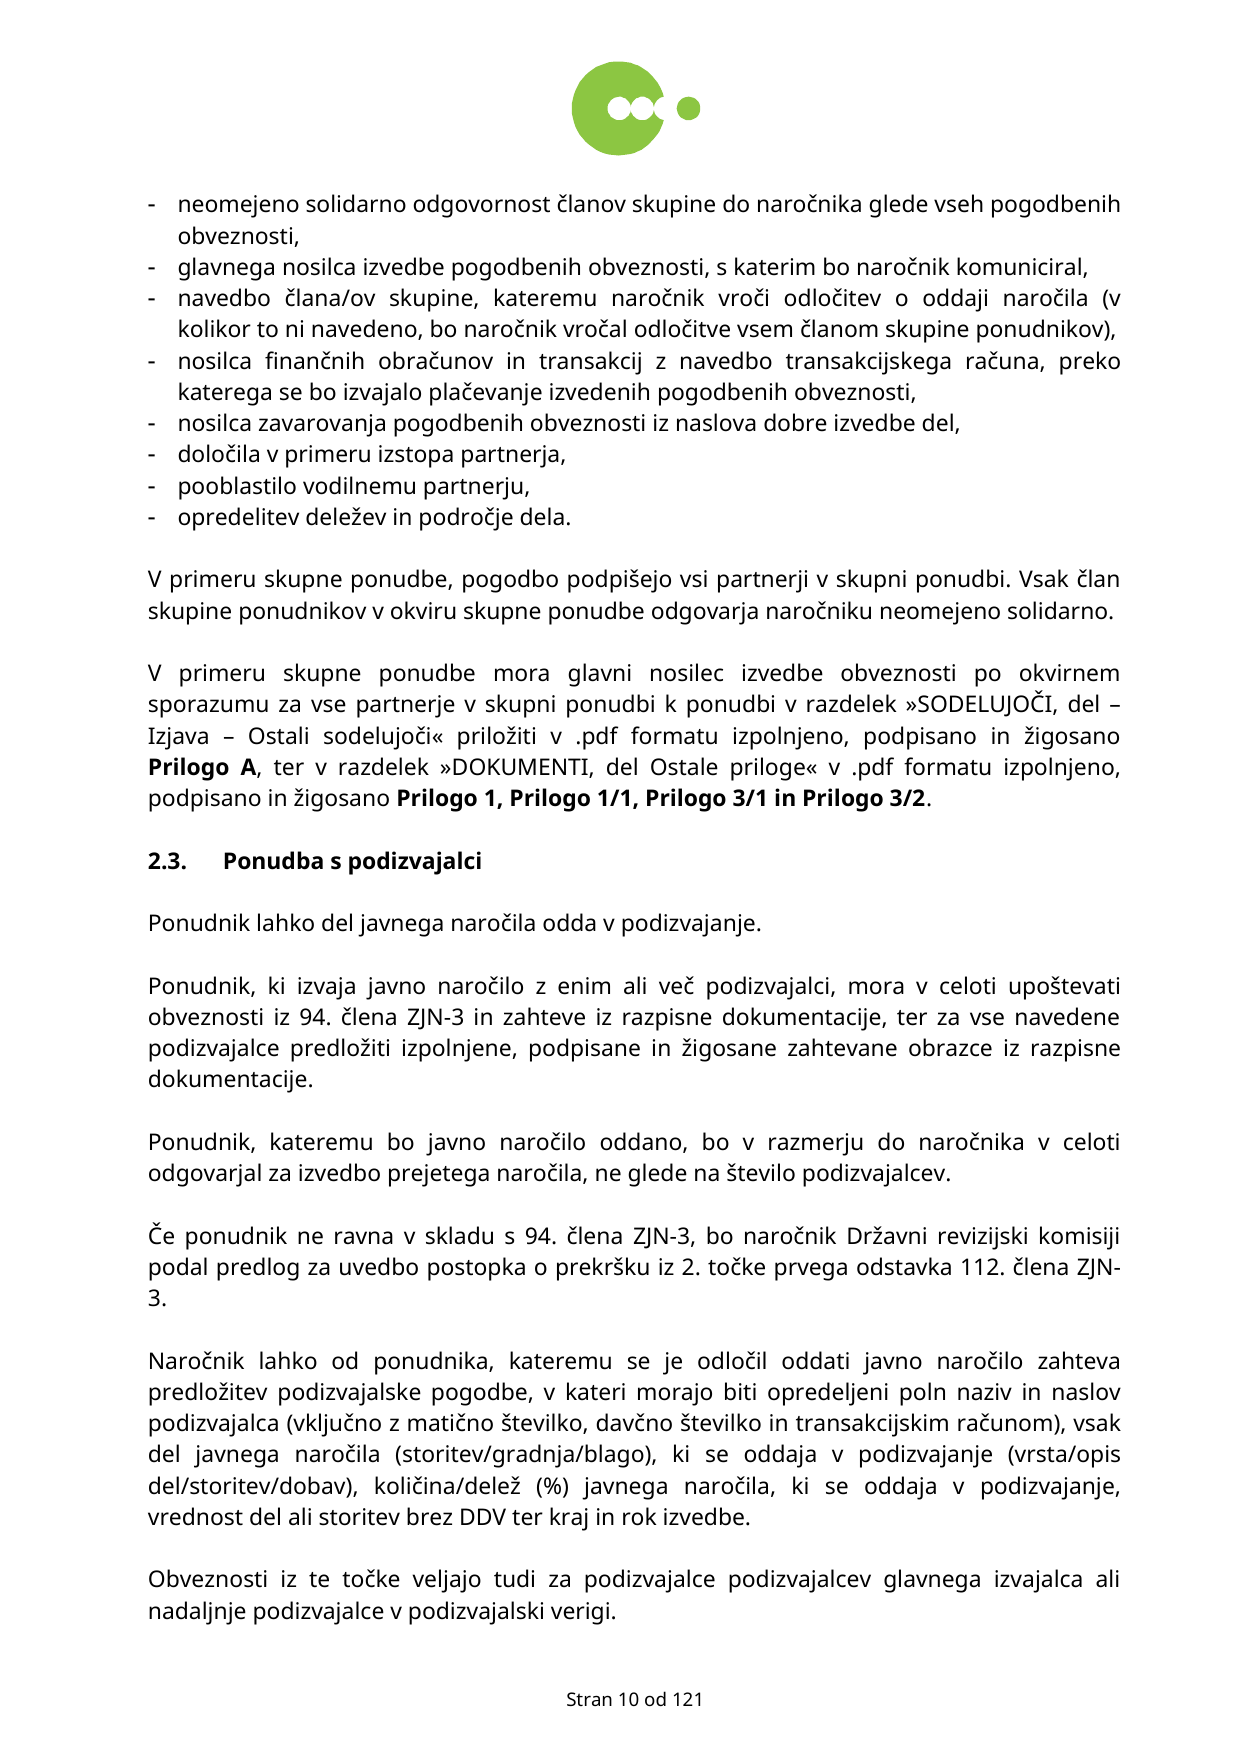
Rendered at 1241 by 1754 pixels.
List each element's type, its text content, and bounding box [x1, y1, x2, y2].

text V primeru skupne ponudbe mora glavni nosilec izvedbe obveznosti po okvirnem sporazumu za vse partnerje v skupni ponudbi k ponudbi v razdelek »SODELUJOČI, del – Izjava – Ostali sodelujoči« priložiti v .pdf formatu izpolnjeno, podpisano in žigosano Prilogo A, ter v razdelek »DOKUMENTI, del Ostale priloge« v .pdf formatu izpolnjeno, podpisano in žigosano Prilogo 1, Prilogo 1/1, Prilogo 3/1 in Prilogo 3/2. [148, 657, 1122, 813]
list neomejeno solidarno odgovornost članov skupine do naročnika glede vseh pogodbenih obveznosti, [148, 188, 1122, 251]
text Če ponudnik ne ravna v skladu s 94. člena ZJN-3, bo naročnik Državni revizijski komisiji podal predlog za uvedbo postopka o prekršku iz 2. točke prvega odstavka 112. člena ZJN-3. [148, 1220, 1122, 1313]
text Naročnik lahko od ponudnika, kateremu se je odločil oddati javno naročilo zahteva predložitev podizvajalske pogodbe, v kateri morajo biti opredeljeni poln naziv in naslov podizvajalca (vključno z matično številko, davčno številko in transakcijskim računom), vsak del javnega naročila (storitev/gradnja/blago), ki se oddaja v podizvajanje (vrsta/opis del/storitev/dobav), količina/delež (%) javnega naročila, ki se oddaja v podizvajanje, vrednost del ali storitev brez DDV ter kraj in rok izvedbe. [148, 1345, 1122, 1532]
list določila v primeru izstopa partnerja, [148, 438, 1122, 470]
list pooblastilo vodilnemu partnerju, [148, 470, 1122, 501]
list Ponudba s podizvajalci [148, 845, 1122, 876]
list nosilca zavarovanja pogodbenih obveznosti iz naslova dobre izvedbe del, [148, 407, 1122, 438]
text Ponudnik, kateremu bo javno naročilo oddano, bo v razmerju do naročnika v celoti odgovarjal za izvedbo prejetega naročila, ne glede na število podizvajalcev. [148, 1126, 1122, 1188]
text Ponudnik, ki izvaja javno naročilo z enim ali več podizvajalci, mora v celoti upoštevati obveznosti iz 94. člena ZJN-3 in zahteve iz razpisne dokumentacije, ter za vse navedene podizvajalce predložiti izpolnjene, podpisane in žigosane zahtevane obrazce iz razpisne dokumentacije. [148, 970, 1122, 1095]
list opredelitev deležev in področje dela. [148, 501, 1122, 532]
list nosilca finančnih obračunov in transakcij z navedbo transakcijskega računa, preko katerega se bo izvajalo plačevanje izvedenih pogodbenih obveznosti, [148, 345, 1122, 407]
text Obveznosti iz te točke veljajo tudi za podizvajalce podizvajalcev glavnega izvajalca ali nadaljnje podizvajalce v podizvajalski verigi. [148, 1563, 1122, 1626]
text V primeru skupne ponudbe, pogodbo podpišejo vsi partnerji v skupni ponudbi. Vsak član skupine ponudnikov v okviru skupne ponudbe odgovarja naročniku neomejeno solidarno. [148, 563, 1122, 626]
list navedbo člana/ov skupine, kateremu naročnik vroči odločitev o oddaji naročila (v kolikor to ni navedeno, bo naročnik vročal odločitve vsem članom skupine ponudnikov), [148, 282, 1122, 345]
text Ponudnik lahko del javnega naročila odda v podizvajanje. [148, 907, 1122, 938]
list glavnega nosilca izvedbe pogodbenih obveznosti, s katerim bo naročnik komuniciral, [148, 251, 1122, 282]
